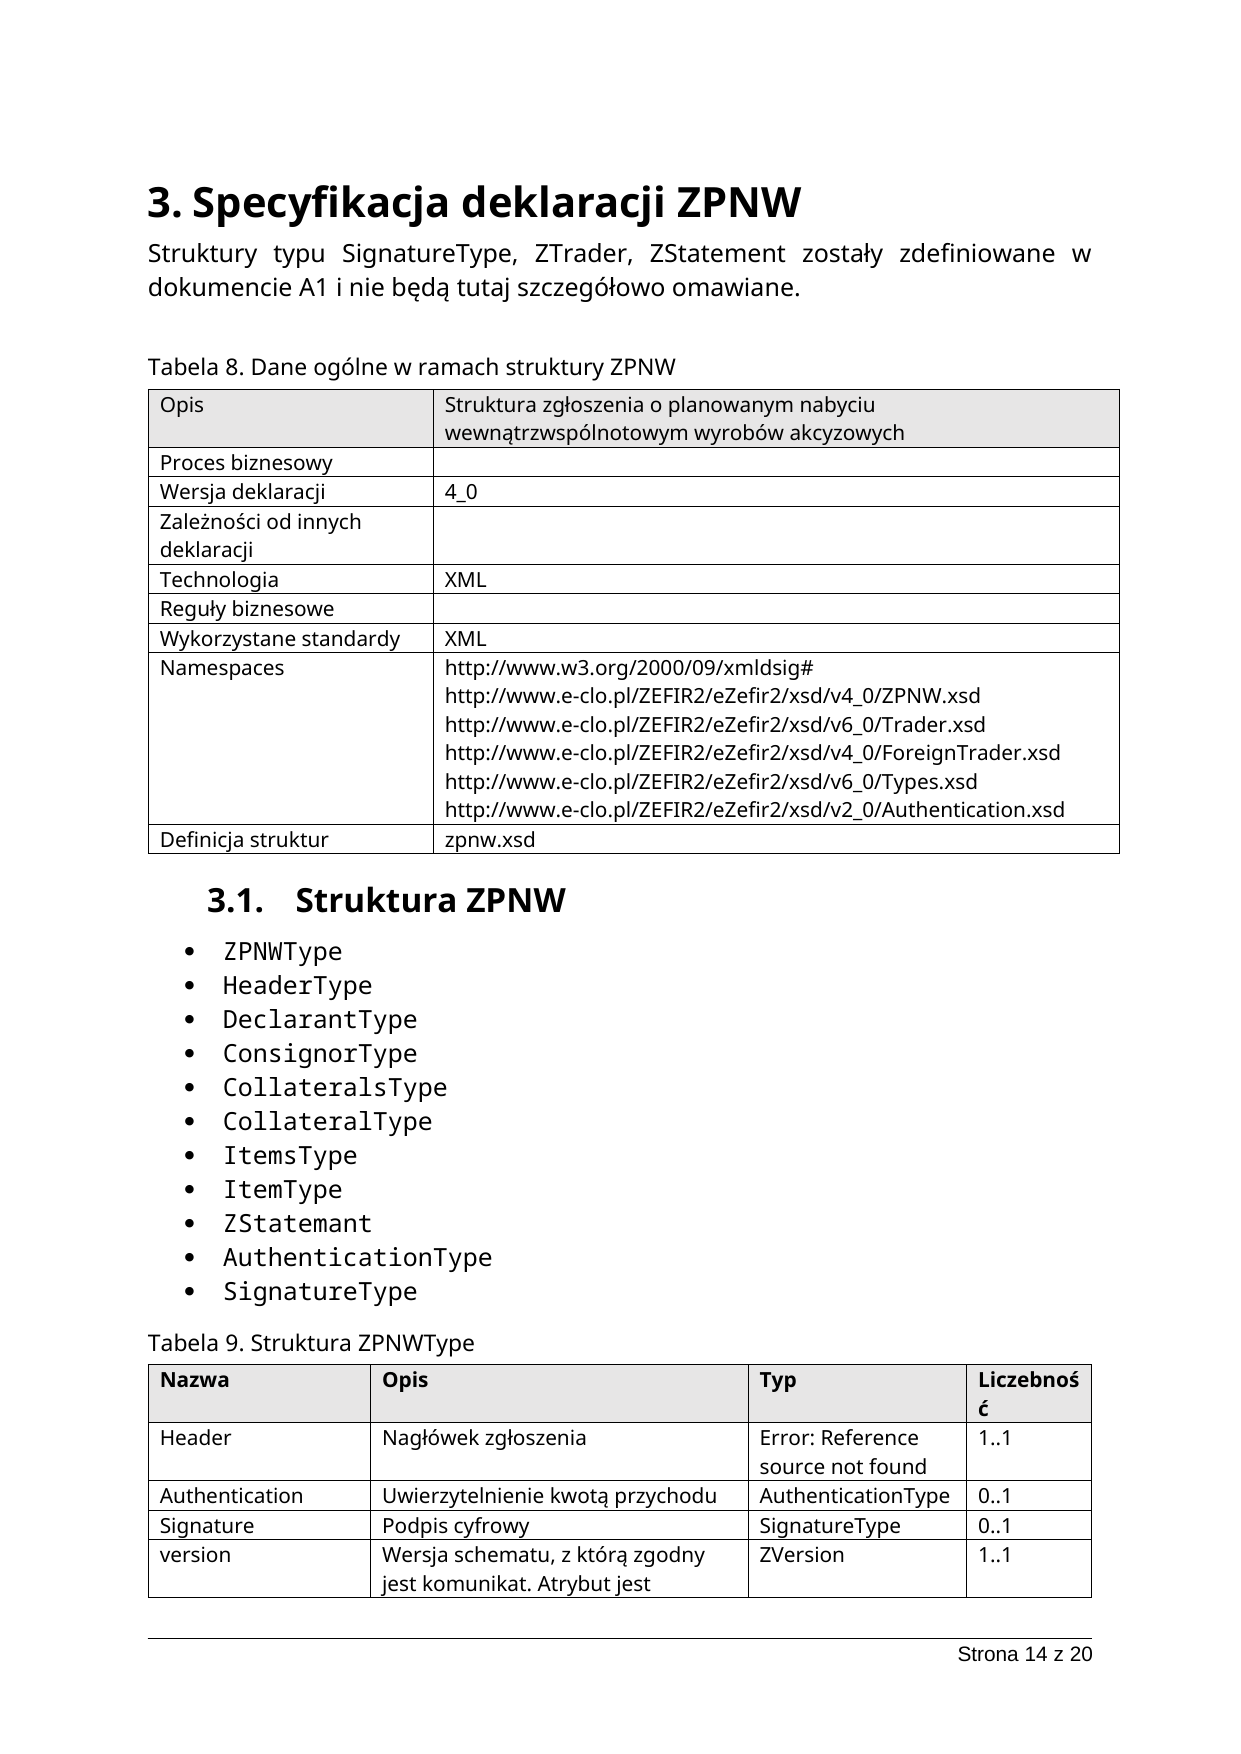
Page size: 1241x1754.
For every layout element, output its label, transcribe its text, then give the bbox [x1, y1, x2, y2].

list AuthenticationType [185, 1240, 1092, 1274]
table_cell AuthenticationType [749, 1481, 966, 1510]
table_header Opis [149, 390, 433, 447]
table_header Opis [371, 1365, 748, 1422]
table_cell Podpis cyfrowy [371, 1511, 748, 1539]
table_cell Signature [149, 1511, 370, 1539]
table_cell version [149, 1540, 370, 1597]
table_cell 4_0 [434, 477, 1119, 506]
table_cell Header [149, 1423, 370, 1480]
table_cell XML [434, 624, 1119, 652]
table_cell Wykorzystane standardy [149, 624, 433, 652]
table_cell Authentication [149, 1481, 370, 1510]
table_cell 0..1 [967, 1481, 1091, 1510]
subtitle Struktura ZPNW [207, 879, 1092, 921]
table_header Typ [749, 1365, 966, 1422]
table_cell Definicja struktur [149, 825, 433, 853]
table_header Nazwa [149, 1365, 370, 1422]
text Tabela 9. Struktura ZPNWType [148, 1327, 1092, 1358]
table_cell Namespaces [149, 653, 433, 824]
text Struktury typu SignatureType, ZTrader, ZStatement zostały zdefiniowane w dokumencie A1 i nie będą tutaj szczegółowo omawiane. [148, 236, 1092, 304]
table_cell [434, 448, 1119, 476]
table_cell Technologia [149, 565, 433, 593]
table_cell Zależności od innych deklaracji [149, 507, 433, 564]
list DeclarantType [185, 1002, 1092, 1036]
table_cell ZVersion [749, 1540, 966, 1597]
list SignatureType [185, 1274, 1092, 1308]
table_header Liczebność [967, 1365, 1091, 1422]
table_cell Reguły biznesowe [149, 594, 433, 623]
table_cell XML [434, 565, 1119, 593]
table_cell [371, 1540, 748, 1597]
table_cell 0..1 [967, 1511, 1091, 1539]
table_cell [434, 507, 1119, 564]
table_cell Uwierzytelnienie kwotą przychodu [371, 1481, 748, 1510]
table_cell http://www.w3.org/2000/09/xmldsig# http://www.e-clo.pl/ZEFIR2/eZefir2/xsd/v4_0/ZPNW.xsd http://www.e-clo.pl/ZEFIR2/eZefir2/xsd/v6_0/Trader.xsd http://www.e-clo.pl/ZEFIR2/eZefir2/xsd/v4_0/ForeignTrader.xsd http://www.e-clo.pl/ZEFIR2/eZefir2/xsd/v6_0/Types.xsd http://www.e-clo.pl/ZEFIR2/eZefir2/xsd/v2_0/Authentication.xsd [434, 653, 1119, 824]
text Tabela 8. Dane ogólne w ramach struktury ZPNW [148, 351, 1092, 383]
subtitle Specyfikacja deklaracji ZPNW [148, 173, 1092, 229]
table_header Struktura zgłoszenia o planowanym nabyciu wewnątrzwspólnotowym wyrobów akcyzowych [434, 390, 1119, 447]
table_cell 1..1 [967, 1423, 1091, 1480]
table_cell [434, 594, 1119, 623]
table_cell Nagłówek zgłoszenia [371, 1423, 748, 1480]
table_cell zpnw.xsd [434, 825, 1119, 853]
list ConsignorType [185, 1036, 1092, 1070]
table_cell Proces biznesowy [149, 448, 433, 476]
table_cell Wersja deklaracji [149, 477, 433, 506]
table_cell SignatureType [749, 1511, 966, 1539]
list ZPNWType [185, 933, 1092, 967]
table_cell 1..1 [967, 1540, 1091, 1597]
list ZStatemant [185, 1206, 1092, 1240]
